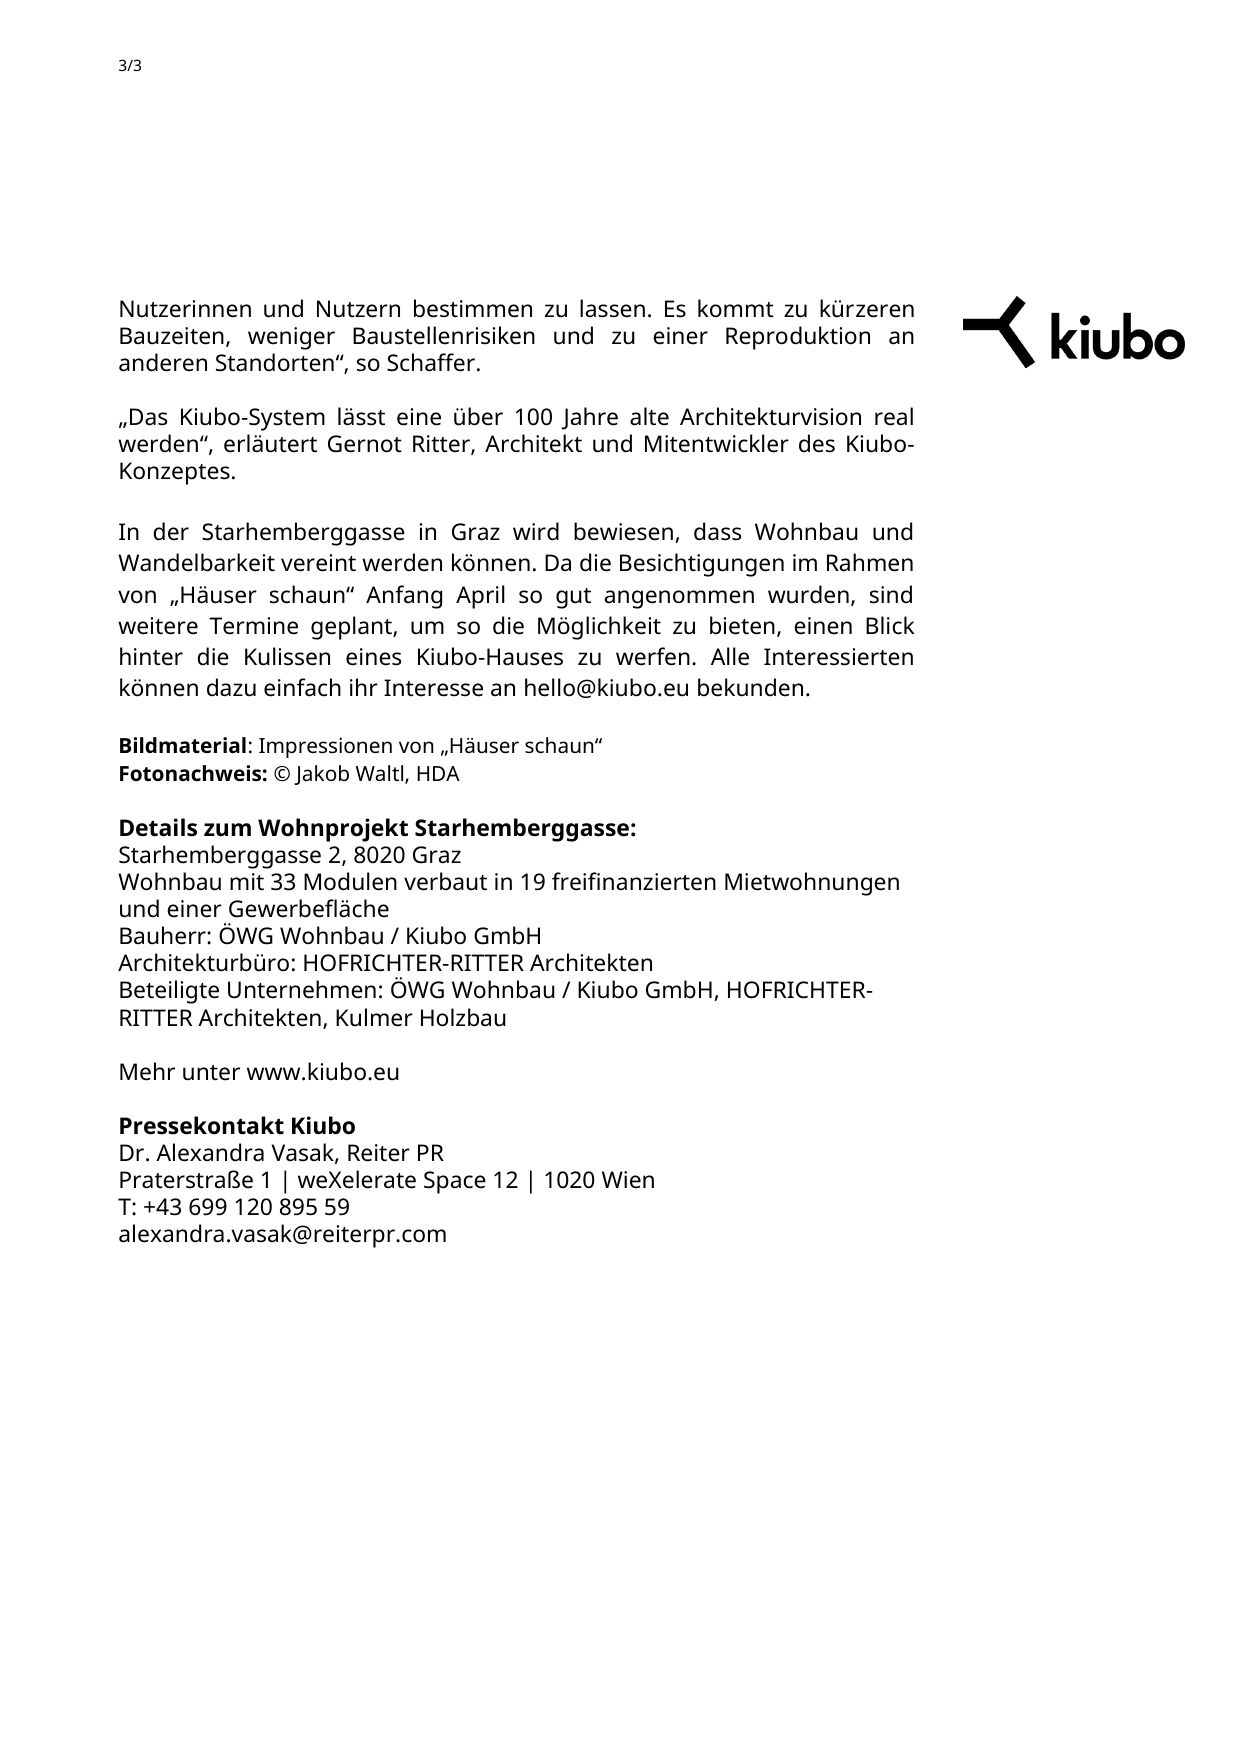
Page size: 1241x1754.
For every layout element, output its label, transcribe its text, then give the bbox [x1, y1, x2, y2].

text Details zum Wohnprojekt Starhemberggasse: [118, 815, 915, 842]
text Wohnbau mit 33 Modulen verbaut in 19 freifinanzierten Mietwohnungen und einer Gewerbefläche [118, 869, 915, 923]
text Pressekontakt Kiubo [118, 1113, 915, 1140]
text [118, 295, 915, 377]
text In der Starhemberggasse in Graz wird bewiesen, dass Wohnbau und Wandelbarkeit vereint werden können. Da die Besichtigungen im Rahmen von „Häuser schaun“ Anfang April so gut angenommen wurden, sind weitere Termine geplant, um so die Möglichkeit zu bieten, einen Blick hinter die Kulissen eines Kiubo-Hauses zu werfen. Alle Interessierten können dazu einfach ihr Interesse an hello@kiubo.eu bekunden. [118, 516, 915, 704]
text Bildmaterial: Impressionen von „Häuser schaun“ Fotonachweis: © Jakob Waltl, HDA [118, 731, 915, 788]
text „Das Kiubo-System lässt eine über 100 Jahre alte Architekturvision real werden“, erläutert Gernot Ritter, Architekt und Mitentwickler des Kiubo-Konzeptes. [118, 404, 915, 485]
picture [962, 295, 1186, 369]
text Starhemberggasse 2, 8020 Graz [118, 842, 915, 869]
text Architekturbüro: HOFRICHTER-RITTER Architekten [118, 950, 915, 977]
text Dr. Alexandra Vasak, Reiter PR Praterstraße 1 | weXelerate Space 12 | 1020 Wien T: +43 699 120 895 59 alexandra.vasak@reiterpr.com [118, 1140, 915, 1248]
text Bauherr: ÖWG Wohnbau / Kiubo GmbH [118, 923, 915, 950]
text Mehr unter www.kiubo.eu [118, 1058, 915, 1113]
text Beteiligte Unternehmen: ÖWG Wohnbau / Kiubo GmbH, HOFRICHTER-RITTER Architekten, Kulmer Holzbau [118, 977, 915, 1031]
